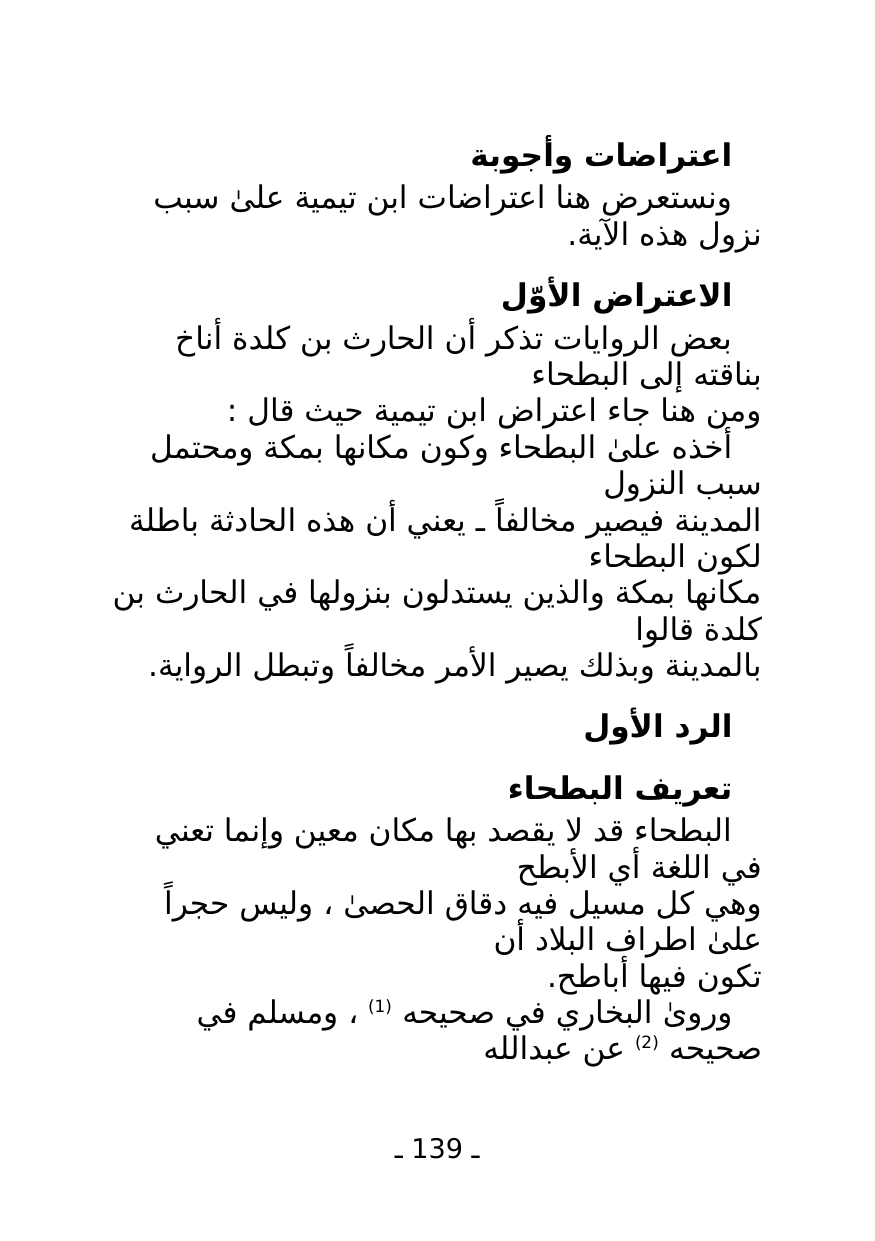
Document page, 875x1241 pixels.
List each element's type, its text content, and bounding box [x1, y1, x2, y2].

text أخذه علىٰ البطحاء وكون مكانها بمكة ومحتمل سبب النزول المدينة فيصير مخالفاً ـ يعني أن هذه الحادثة باطلة لكون البطحاء مكانها بمكة والذين يستدلون بنزولها في الحارث بن كلدة قالوا بالمدينة وبذلك يصير الأمر مخالفاً وتبطل الرواية. [112, 429, 762, 684]
text تعريف البطحاء [112, 770, 762, 806]
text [112, 994, 762, 1067]
text ونستعرض هنا اعتراضات ابن تيمية علىٰ سبب نزول هذه الآية. [112, 180, 762, 252]
text بعض الروايات تذكر أن الحارث بن كلدة أناخ بناقته إلى البطحاء ومن هنا جاء اعتراض ابن تيمية حيث قال : [112, 320, 762, 429]
text الاعتراض الأوّل [112, 277, 762, 314]
text الرد الأول [112, 709, 762, 745]
text اعتراضات وأجوبة [112, 137, 762, 173]
text البطحاء قد لا يقصد بها مكان معين وإنما تعني في اللغة أي الأبطح وهي كل مسيل فيه دقاق الحصىٰ ، وليس حجراً علىٰ اطراف البلاد أن تكون فيها أباطح. [112, 813, 762, 994]
